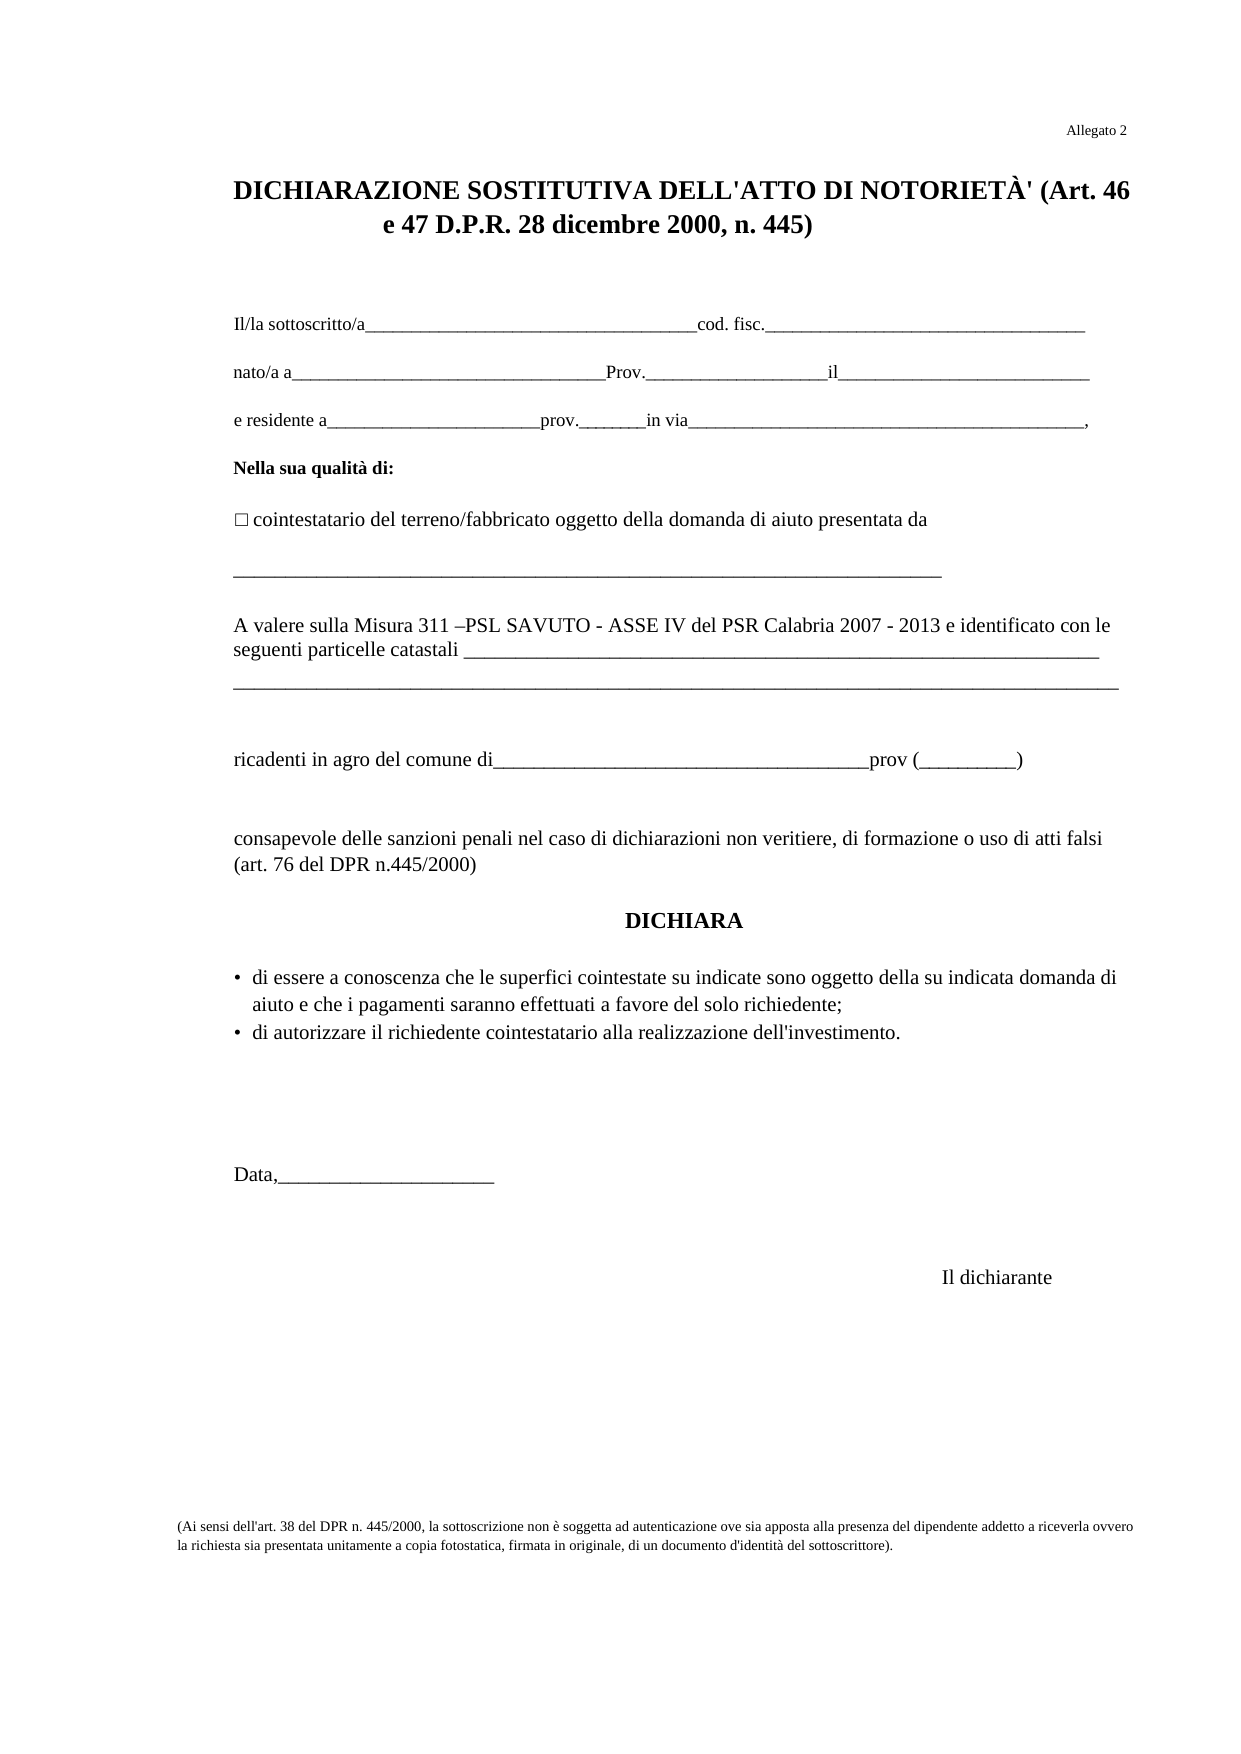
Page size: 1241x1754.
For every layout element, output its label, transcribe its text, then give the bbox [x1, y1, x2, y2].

text nato/a a Prov. il [233, 340, 1136, 388]
text □ cointestatario del terreno/fabbricato oggetto della domanda di aiuto presentata da [235, 507, 1136, 531]
list di autorizzare il richiedente cointestatario alla realizzazione dell'investimento. [233, 1018, 1136, 1045]
text (Ai sensi dell'art. 38 del DPR n. 445/2000, la sottoscrizione non è soggetta ad autenticazione ove sia apposta alla presenza del dipendente addetto a riceverla ovvero la richiesta sia presentata unitamente a copia fotostatica, firmata in originale, di un documento d'identità del sottoscrittore). [177, 1517, 1136, 1555]
text Data, [233, 1162, 1136, 1186]
text Allegato 2 [1066, 122, 1136, 138]
text e residente a prov. in via , [233, 388, 1136, 436]
list di essere a conoscenza che le superfici cointestate su indicate sono oggetto della su indicata domanda di aiuto e che i pagamenti saranno effettuati a favore del solo richiedente; [233, 963, 1136, 1017]
text _____________________________________________________________________________________ [233, 668, 1136, 692]
text Il/la sottoscritto/a cod. fisc. [233, 292, 1136, 340]
text A valere sulla Misura 311 –PSL SAVUTO - ASSE IV del PSR Calabria 2007 - 2013 e identificato con le seguenti particelle catastali _____________________________________________________________ [233, 613, 1136, 661]
text consapevole delle sanzioni penali nel caso di dichiarazioni non veritiere, di formazione o uso di atti falsi (art. 76 del DPR n.445/2000) [233, 824, 1136, 877]
text Nella sua qualità di: [233, 436, 1136, 484]
text ____________________________________________________________________ [233, 556, 1136, 581]
text Il dichiarante [942, 1265, 1136, 1289]
text ricadenti in agro del comune di prov ( ) [233, 747, 1136, 771]
text DICHIARA [232, 907, 1136, 934]
text DICHIARAZIONE SOSTITUTIVA DELL'ATTO DI NOTORIETÀ' (Art. 46 e 47 D.P.R. 28 dicembre 2000, n. 445) [233, 173, 1136, 240]
